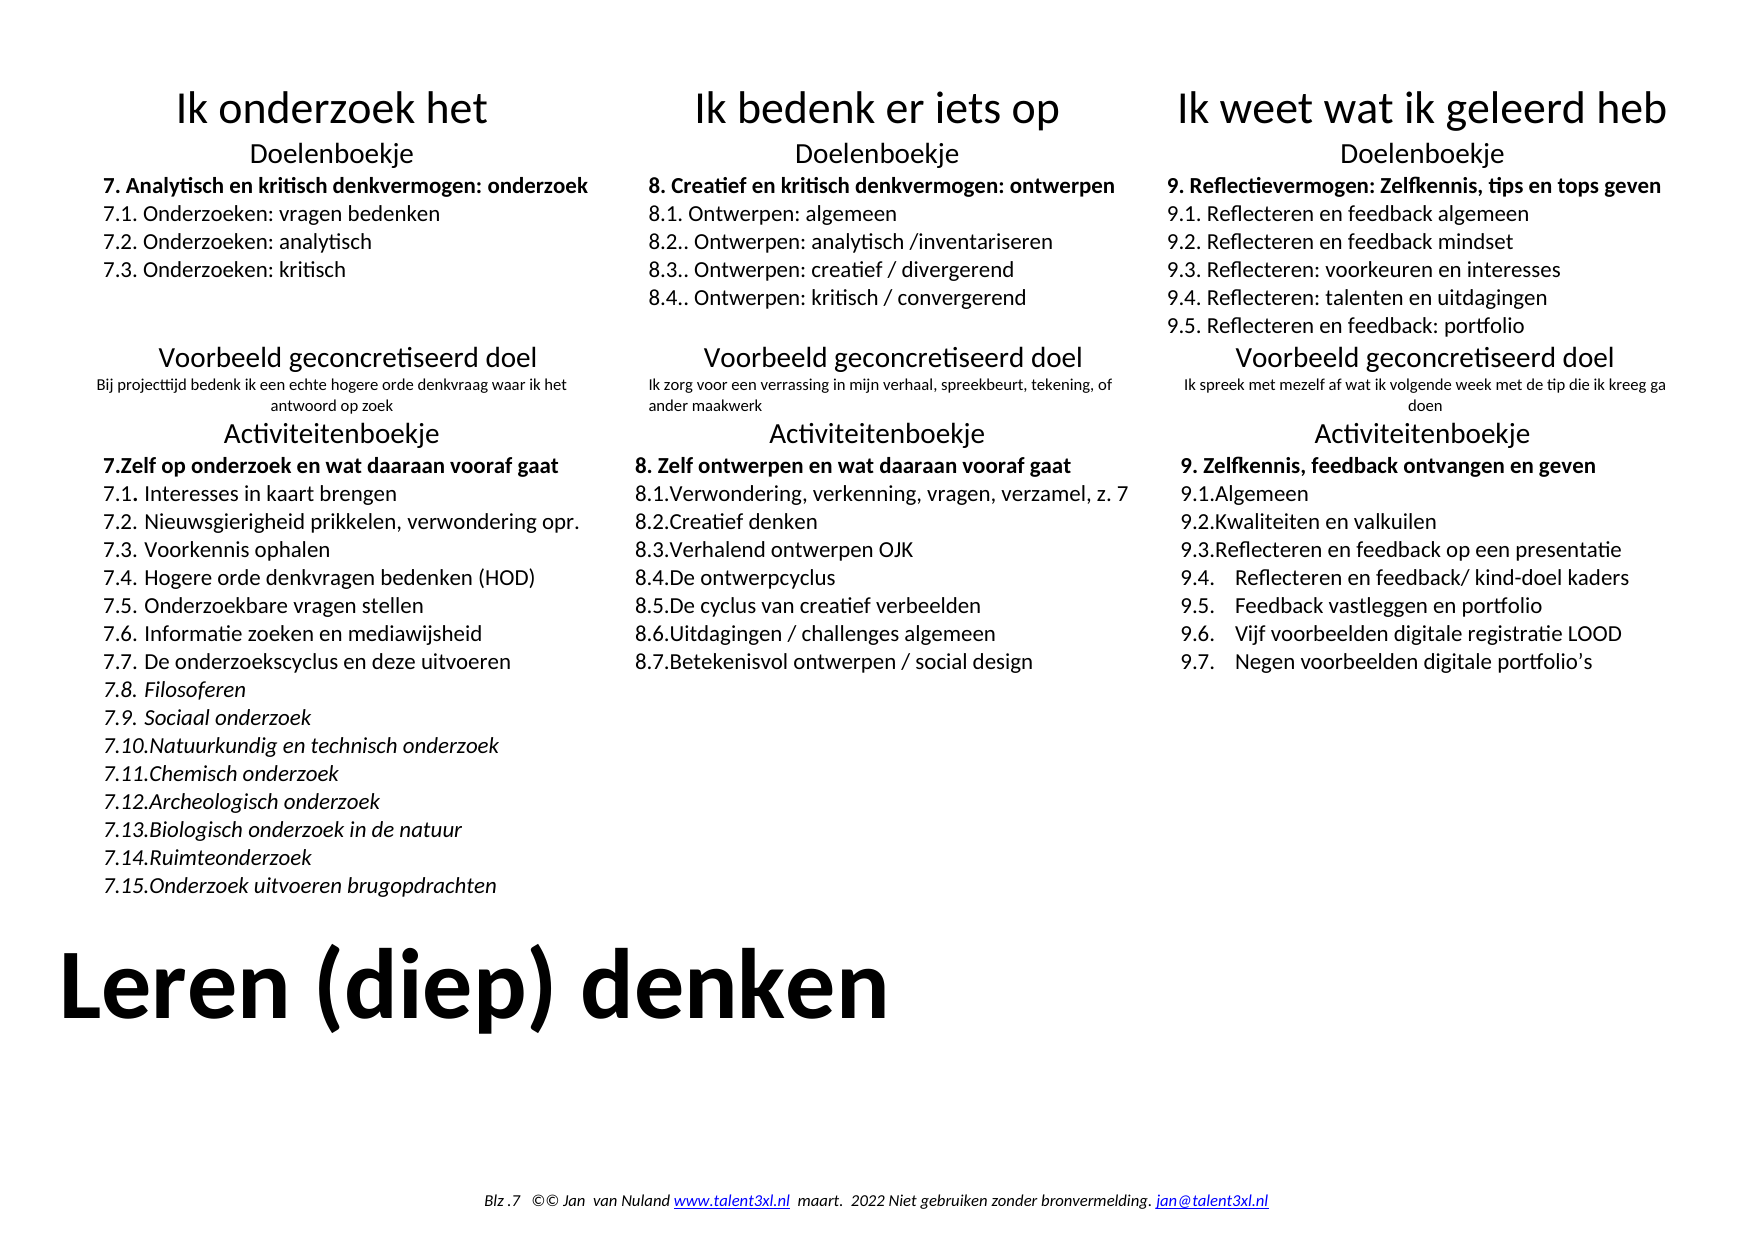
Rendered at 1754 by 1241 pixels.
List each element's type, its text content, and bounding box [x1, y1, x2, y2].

table_cell Ik spreek met mezelf af wat ik volgende week met de tip die ik kreeg ga doen [1150, 375, 1695, 415]
table_cell Bij projecttijd bedenk ik een echte hogere orde denkvraag waar ik het antwoord op zoek [59, 375, 604, 415]
table_cell Doelenboekje [1150, 135, 1695, 171]
table_cell 8. Zelf ontwerpen en wat daaraan vooraf gaat 8.1.Verwondering, verkenning, vragen, verzamel, z. 7 8.2.Creatief denken 8.3.Verhalend ontwerpen OJK 8.4.De ontwerpcyclus 8.5.De cyclus van creatief verbeelden 8.6.Uitdagingen / challenges algemeen 8.7.Betekenisvol ontwerpen / social design [604, 451, 1150, 899]
table_cell 7. Analytisch en kritisch denkvermogen: onderzoek 7.1. Onderzoeken: vragen bedenken 7.2. Onderzoeken: analytisch 7.3. Onderzoeken: kritisch [59, 171, 604, 339]
table_cell Activiteitenboekje [59, 415, 604, 451]
table_cell Voorbeeld geconcretiseerd doel [59, 339, 604, 375]
table_cell 8. Creatief en kritisch denkvermogen: ontwerpen 8.1. Ontwerpen: algemeen 8.2.. Ontwerpen: analytisch /inventariseren 8.3.. Ontwerpen: creatief / divergerend 8.4.. Ontwerpen: kritisch / convergerend [604, 171, 1150, 339]
table_cell Doelenboekje [59, 135, 604, 171]
table_cell 9. Reflectievermogen: Zelfkennis, tips en tops geven 9.1. Reflecteren en feedback algemeen 9.2. Reflecteren en feedback mindset 9.3. Reflecteren: voorkeuren en interesses 9.4. Reflecteren: talenten en uitdagingen 9.5. Reflecteren en feedback: portfolio [1150, 171, 1695, 339]
table_cell Voorbeeld geconcretiseerd doel [604, 339, 1150, 375]
table_header Ik weet wat ik geleerd heb [1150, 79, 1695, 135]
table_cell 9. Zelfkennis, feedback ontvangen en geven 9.1.Algemeen 9.2.Kwaliteiten en valkuilen 9.3.Reflecteren en feedback op een presentatie 9.4. Reflecteren en feedback/ kind-doel kaders 9.5. Feedback vastleggen en portfolio 9.6. Vijf voorbeelden digitale registratie LOOD 9.7. Negen voorbeelden digitale portfolio’s [1150, 451, 1695, 899]
table_header Ik onderzoek het [59, 79, 604, 135]
table_cell Activiteitenboekje [604, 415, 1150, 451]
table_cell Voorbeeld geconcretiseerd doel [1150, 339, 1695, 375]
table_cell 7.Zelf op onderzoek en wat daaraan vooraf gaat 7.1. Interesses in kaart brengen 7.2. Nieuwsgierigheid prikkelen, verwondering opr. 7.3. Voorkennis ophalen 7.4. Hogere orde denkvragen bedenken (HOD) 7.5. Onderzoekbare vragen stellen 7.6. Informatie zoeken en mediawijsheid 7.7. De onderzoekscyclus en deze uitvoeren 7.8. Filosoferen 7.9. Sociaal onderzoek 7.10.Natuurkundig en technisch onderzoek 7.11.Chemisch onderzoek 7.12.Archeologisch onderzoek 7.13.Biologisch onderzoek in de natuur 7.14.Ruimteonderzoek 7.15.Onderzoek uitvoeren brugopdrachten [59, 451, 604, 899]
text Leren (diep) denken [59, 922, 1695, 1044]
table_cell Doelenboekje [604, 135, 1150, 171]
table_header Ik bedenk er iets op [604, 79, 1150, 135]
table_cell Activiteitenboekje [1150, 415, 1695, 451]
table_cell Ik zorg voor een verrassing in mijn verhaal, spreekbeurt, tekening, of ander maakwerk [604, 375, 1150, 415]
